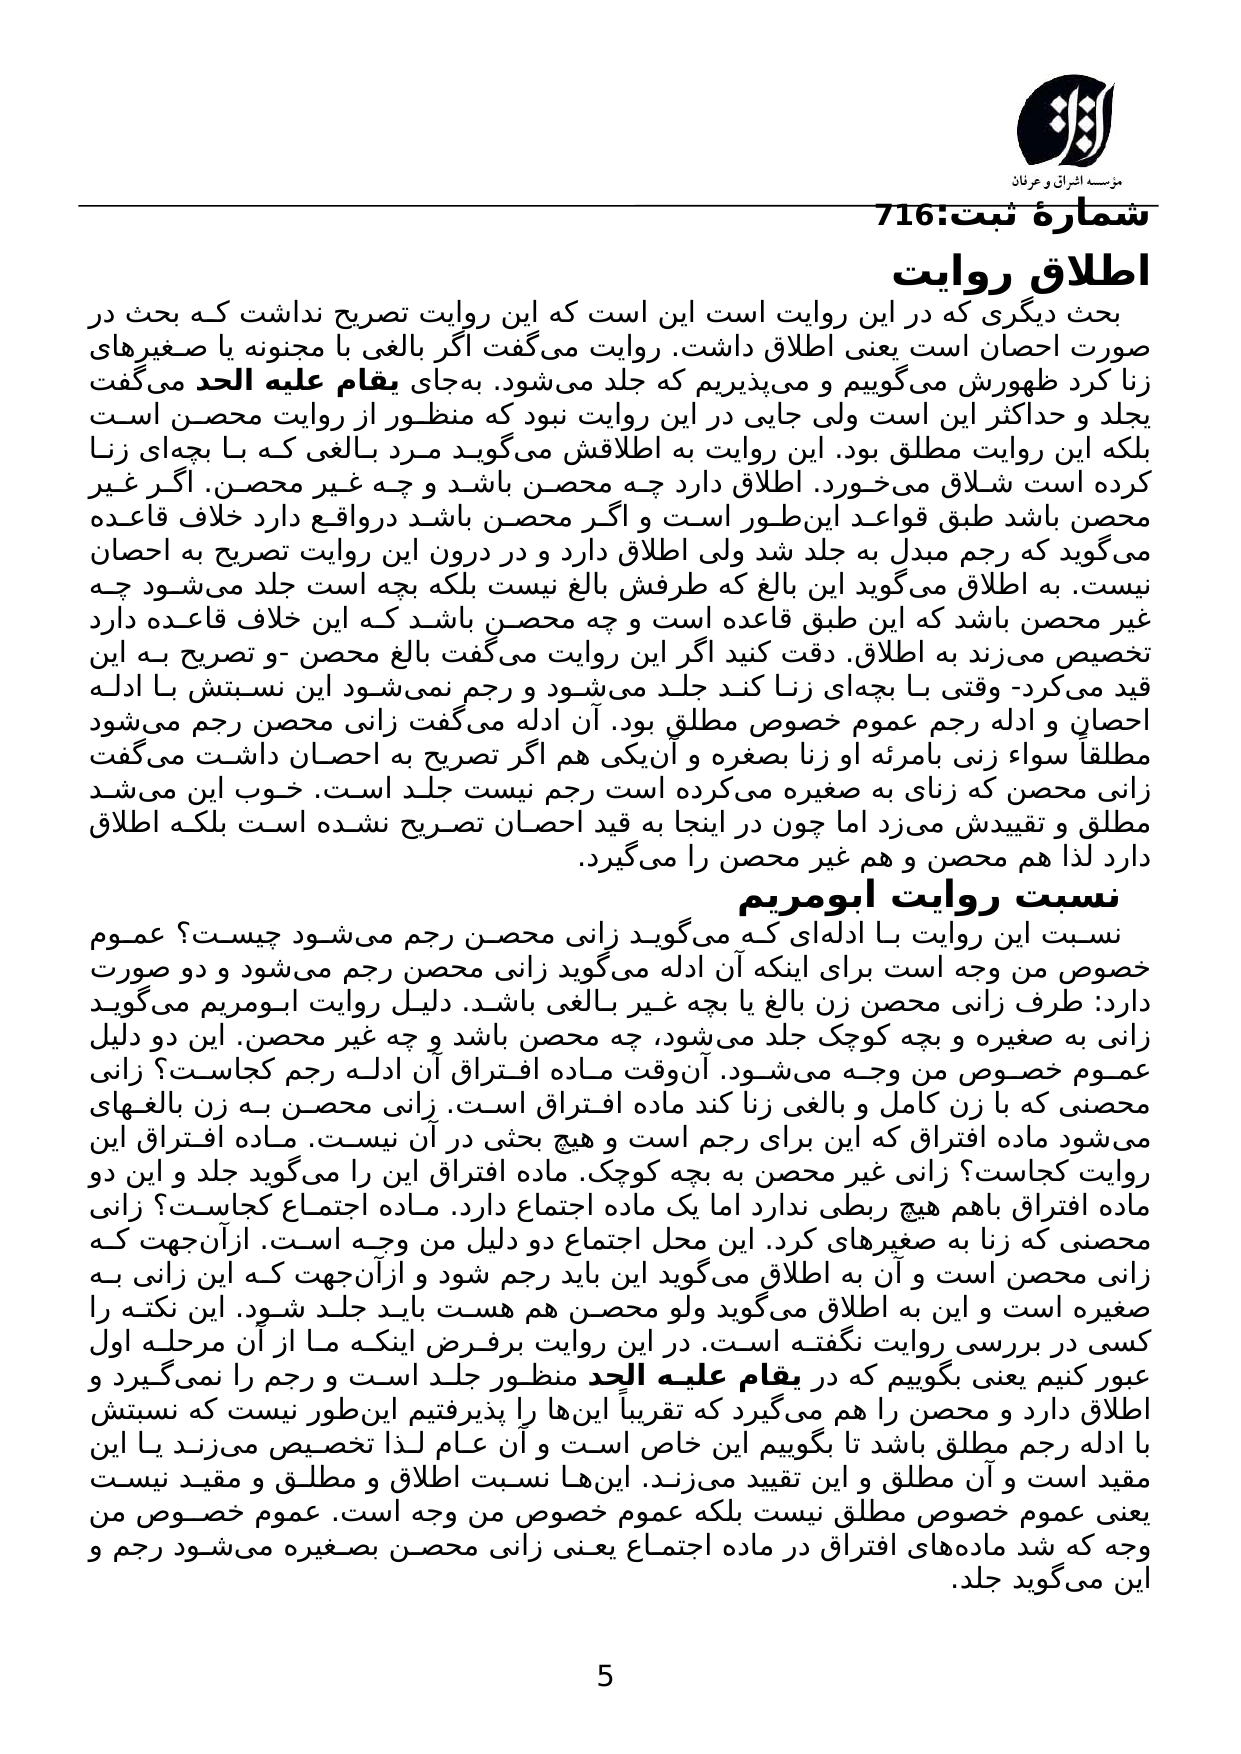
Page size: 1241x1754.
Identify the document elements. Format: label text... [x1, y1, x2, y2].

subtitle اطلاق روایت [89, 247, 1152, 296]
subtitle نسبت روایت ابومریم [89, 873, 1152, 917]
picture [1008, 73, 1123, 191]
text نسبت این روایت با ادله‌ای که می‌گوید زانی محصن رجم می‌شود چیست؟ عموم خصوص من وجه است برای اینکه آن ادله می‌گوید زانی محصن رجم می‌شود و دو صورت دارد: طرف زانی محصن زن بالغ یا بچه غیر بالغی باشد. دلیل روایت ابومریم می‌گوید زانی به صغیره و بچه کوچک جلد می‌شود، چه محصن باشد و چه غیر محصن. این دو دلیل عموم خصوص من وجه می‌شود. آن‌وقت ماده افتراق آن ادله رجم کجاست؟ زانی محصنی که با زن کامل و بالغی زنا کند ماده افتراق است. زانی محصن به زن بالغهای می‌شود ماده افتراق که این برای رجم است و هیچ بحثی در آن نیست. ماده افتراق این روایت کجاست؟ زانی غیر محصن به بچه کوچک. ماده افتراق این را می‌گوید جلد و این دو ماده افتراق باهم هیچ ربطی ندارد اما یک ماده اجتماع دارد. ماده اجتماع کجاست؟ زانی محصنی که زنا به صغیرهای کرد. این محل اجتماع دو دلیل من وجه است. ازآن‌جهت که زانی محصن است و آن به اطلاق می‌گوید این باید رجم شود و ازآن‌جهت که این زانی به صغیره است و این به اطلاق می‌گوید ولو محصن هم هست باید جلد شود. این نکته را کسی در بررسی روایت نگفته است. در این روایت برفرض اینکه ما از آن مرحله اول عبور کنیم یعنی بگوییم که در یقام علیه الحد منظور جلد است و رجم را نمی‌گیرد و اطلاق دارد و محصن را هم می‌گیرد که تقریباً این‌ها را پذیرفتیم این‌طور نیست که نسبتش با ادله رجم مطلق باشد تا بگوییم این خاص است و آن عام لذا تخصیص می‌زند یا این مقید است و آن مطلق و این تقیید می‌زند. این‌ها نسبت اطلاق و مطلق و مقید نیست یعنی عموم خصوص مطلق نیست بلکه عموم خصوص من وجه است. عموم خصوص من وجه که شد ماده‌های افتراق در ماده اجتماع یعنی زانی محصن بصغیره می‌شود رجم و این می‌گوید جلد. [89, 917, 1152, 1596]
text بحث دیگری که در این روایت است این است که این روایت تصریح نداشت که بحث در صورت احصان است یعنی اطلاق داشت. روایت می‌گفت اگر بالغی با مجنونه یا صغیرهای زنا کرد ظهورش می‌گوییم و می‌پذیریم که جلد می‌شود. به‌جای یقام علیه الحد می‌گفت یجلد و حداکثر این است ولی جایی در این روایت نبود که منظور از روایت محصن است بلکه این روایت مطلق بود. این روایت به اطلاقش می‌گوید مرد بالغی که با بچه‌ای زنا کرده است شلاق می‌خورد. اطلاق دارد چه محصن باشد و چه غیر محصن. اگر غیر محصن باشد طبق قواعد این‌طور است و اگر محصن باشد درواقع دارد خلاف قاعده می‌گوید که رجم مبدل به جلد شد ولی اطلاق دارد و در درون این روایت تصریح به احصان نیست. به اطلاق می‌گوید این بالغ که طرفش بالغ نیست بلکه بچه است جلد می‌شود چه غیر محصن باشد که این طبق قاعده است و چه محصن باشد که این خلاف قاعده دارد تخصیص می‌زند به اطلاق. دقت کنید اگر این روایت می‌گفت بالغ محصن -و تصریح به این قید می‌کرد- وقتی‌ با بچه‌ای زنا کند جلد می‌شود و رجم نمی‌شود این نسبتش با ادله احصان و ادله رجم عموم خصوص مطلق بود. آن ادله می‌گفت زانی محصن رجم می‌شود مطلقاً سواء زنی بامرئه او زنا بصغره و آن‌یکی هم اگر تصریح به احصان داشت می‌گفت زانی محصن که زنای به صغیره می‌کرده است رجم نیست جلد است. خوب این می‌شد مطلق و تقییدش می‌زد اما چون در اینجا به قید احصان تصریح نشده است بلکه اطلاق دارد لذا هم محصن و هم غیر محصن را می‌گیرد. [89, 296, 1152, 873]
